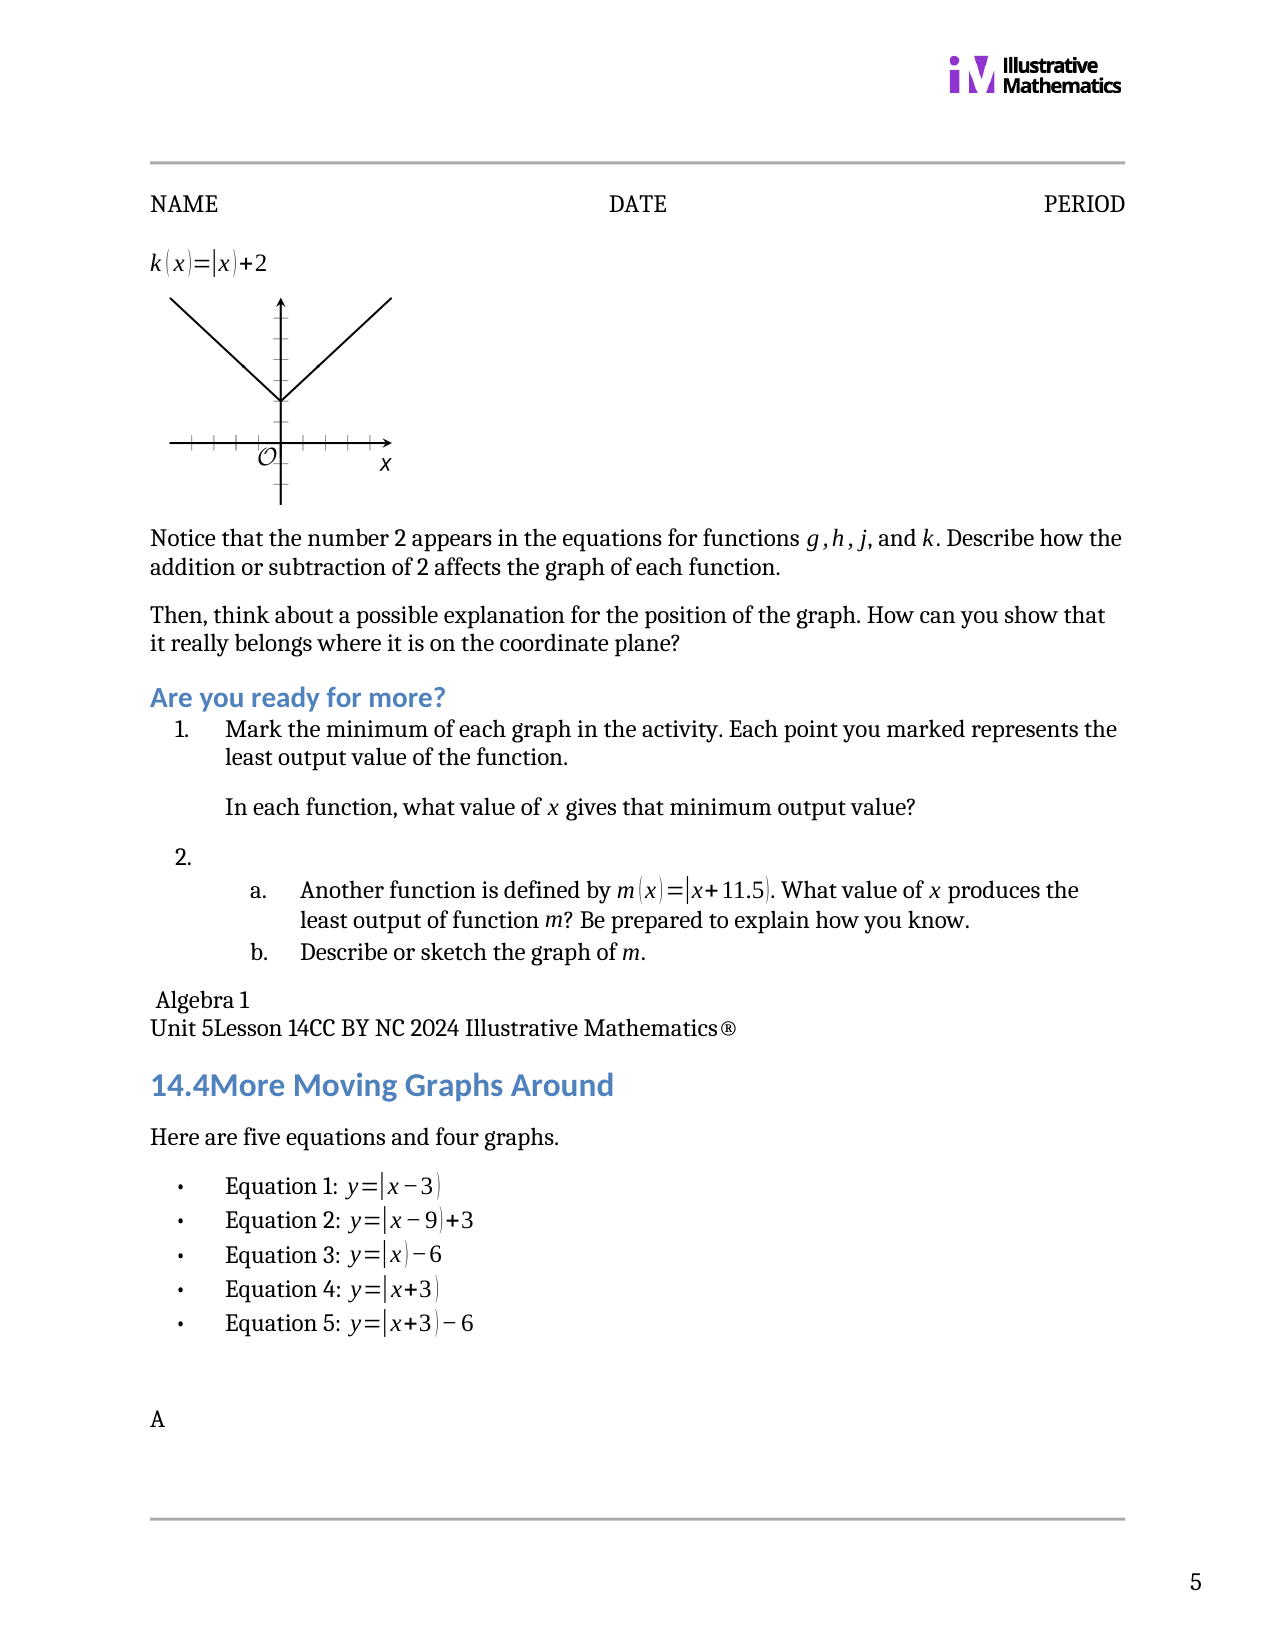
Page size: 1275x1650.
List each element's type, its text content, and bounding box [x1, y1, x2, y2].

list In each function, what value of gives that minimum output value? [175, 793, 1125, 822]
text Then, think about a possible explanation for the position of the graph. How can you show that it really belongs where it is on the coordinate plane? [150, 601, 1125, 658]
text Algebra 1 Unit 5Lesson 14CC BY NC 2024 Illustrative Mathematics® [150, 986, 1125, 1043]
list Equation 1: [175, 1171, 1125, 1201]
picture [949, 55, 1121, 93]
list Mark the minimum of each graph in the activity. Each point you marked represents the least output value of the function. [175, 714, 1125, 772]
text Notice that the number 2 appears in the equations for functions , and . Describe how the addition or subtraction of 2 affects the graph of each function. [150, 524, 1125, 582]
list Equation 5: [175, 1308, 1125, 1339]
text A [150, 1405, 1125, 1434]
list Equation 4: [175, 1274, 1125, 1304]
subtitle Are you ready for more? [150, 679, 1125, 714]
list Equation 2: [175, 1205, 1125, 1236]
list Describe or sketch the graph of . [250, 938, 1125, 967]
list Equation 3: [175, 1239, 1125, 1270]
text Here are five equations and four graphs. [150, 1123, 1125, 1152]
list Another function is defined by . What value of produces the least output of function ? Be prepared to explain how you know. [250, 875, 1125, 934]
picture [168, 296, 393, 506]
subtitle 14.4More Moving Graphs Around [150, 1064, 1125, 1104]
